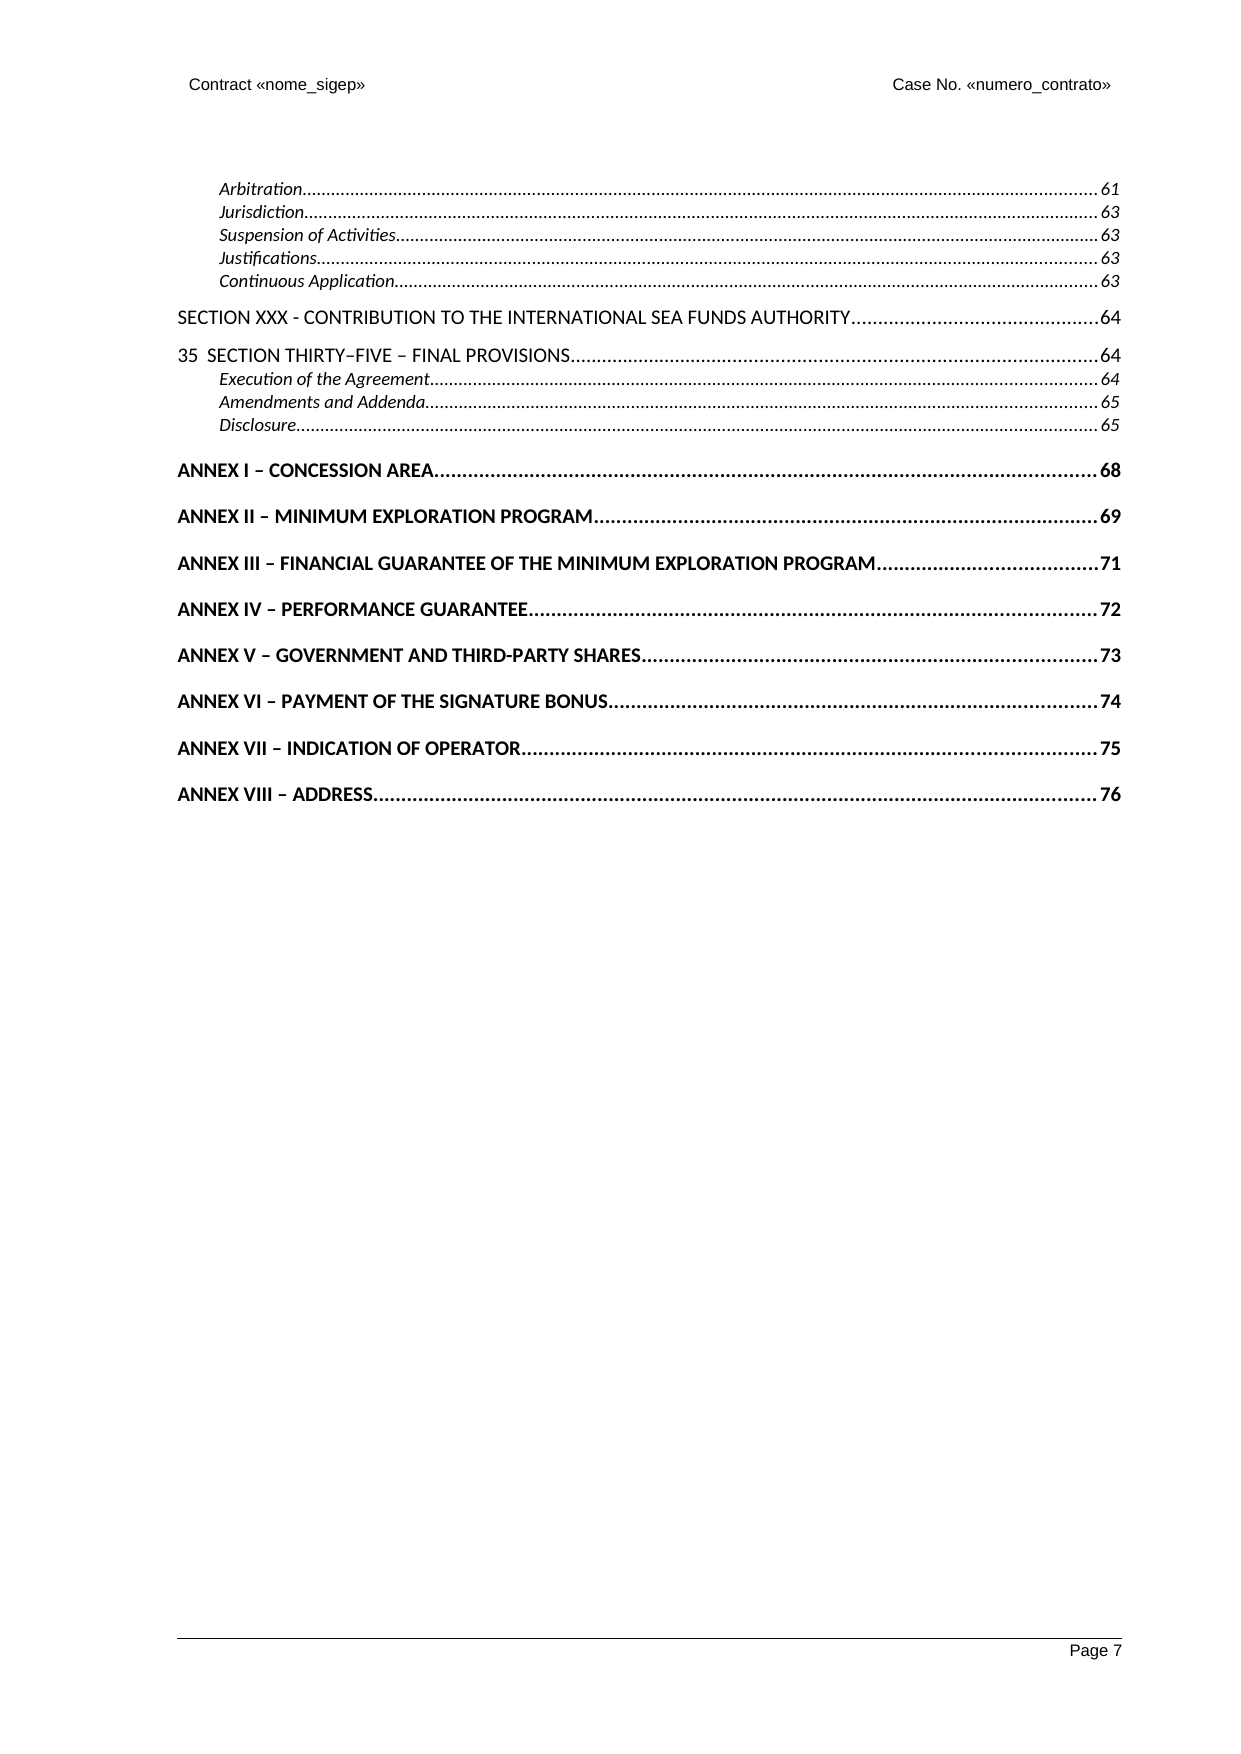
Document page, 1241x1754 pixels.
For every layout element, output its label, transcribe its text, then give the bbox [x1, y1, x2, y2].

text ANNEX III – FINANCIAL GUARANTEE OF THE MINIMUM EXPLORATION PROGRAM 71 [177, 550, 1122, 575]
text ANNEX VIII – ADDRESS 76 [177, 781, 1122, 806]
text Jurisdiction 63 [219, 200, 1122, 223]
text Suspension of Activities 63 [219, 223, 1122, 246]
text ANNEX I – CONCESSION AREA 68 [177, 457, 1122, 483]
text ANNEX II – MINIMUM EXPLORATION PROGRAM 69 [177, 503, 1122, 529]
text Justifications 63 [219, 246, 1122, 269]
text ANNEX V – GOVERNMENT AND THIRD-PARTY SHARES 73 [177, 642, 1122, 668]
text Amendments and Addenda 65 [219, 391, 1122, 413]
text Disclosure 65 [219, 413, 1122, 436]
text Arbitration 61 [219, 177, 1122, 200]
text Continuous Application 63 [219, 269, 1122, 292]
text ANNEX VI – PAYMENT OF THE SIGNATURE BONUS 74 [177, 688, 1122, 714]
text 35 SECTION THIRTY–FIVE – FINAL PROVISIONS 64 [177, 342, 1122, 368]
text ANNEX VII – INDICATION OF OPERATOR 75 [177, 735, 1122, 760]
text Execution of the Agreement 64 [219, 368, 1122, 391]
text ANNEX IV – PERFORMANCE GUARANTEE 72 [177, 596, 1122, 621]
text SECTION XXX - CONTRIBUTION TO THE INTERNATIONAL SEA FUNDS AUTHORITY 64 [177, 304, 1122, 330]
